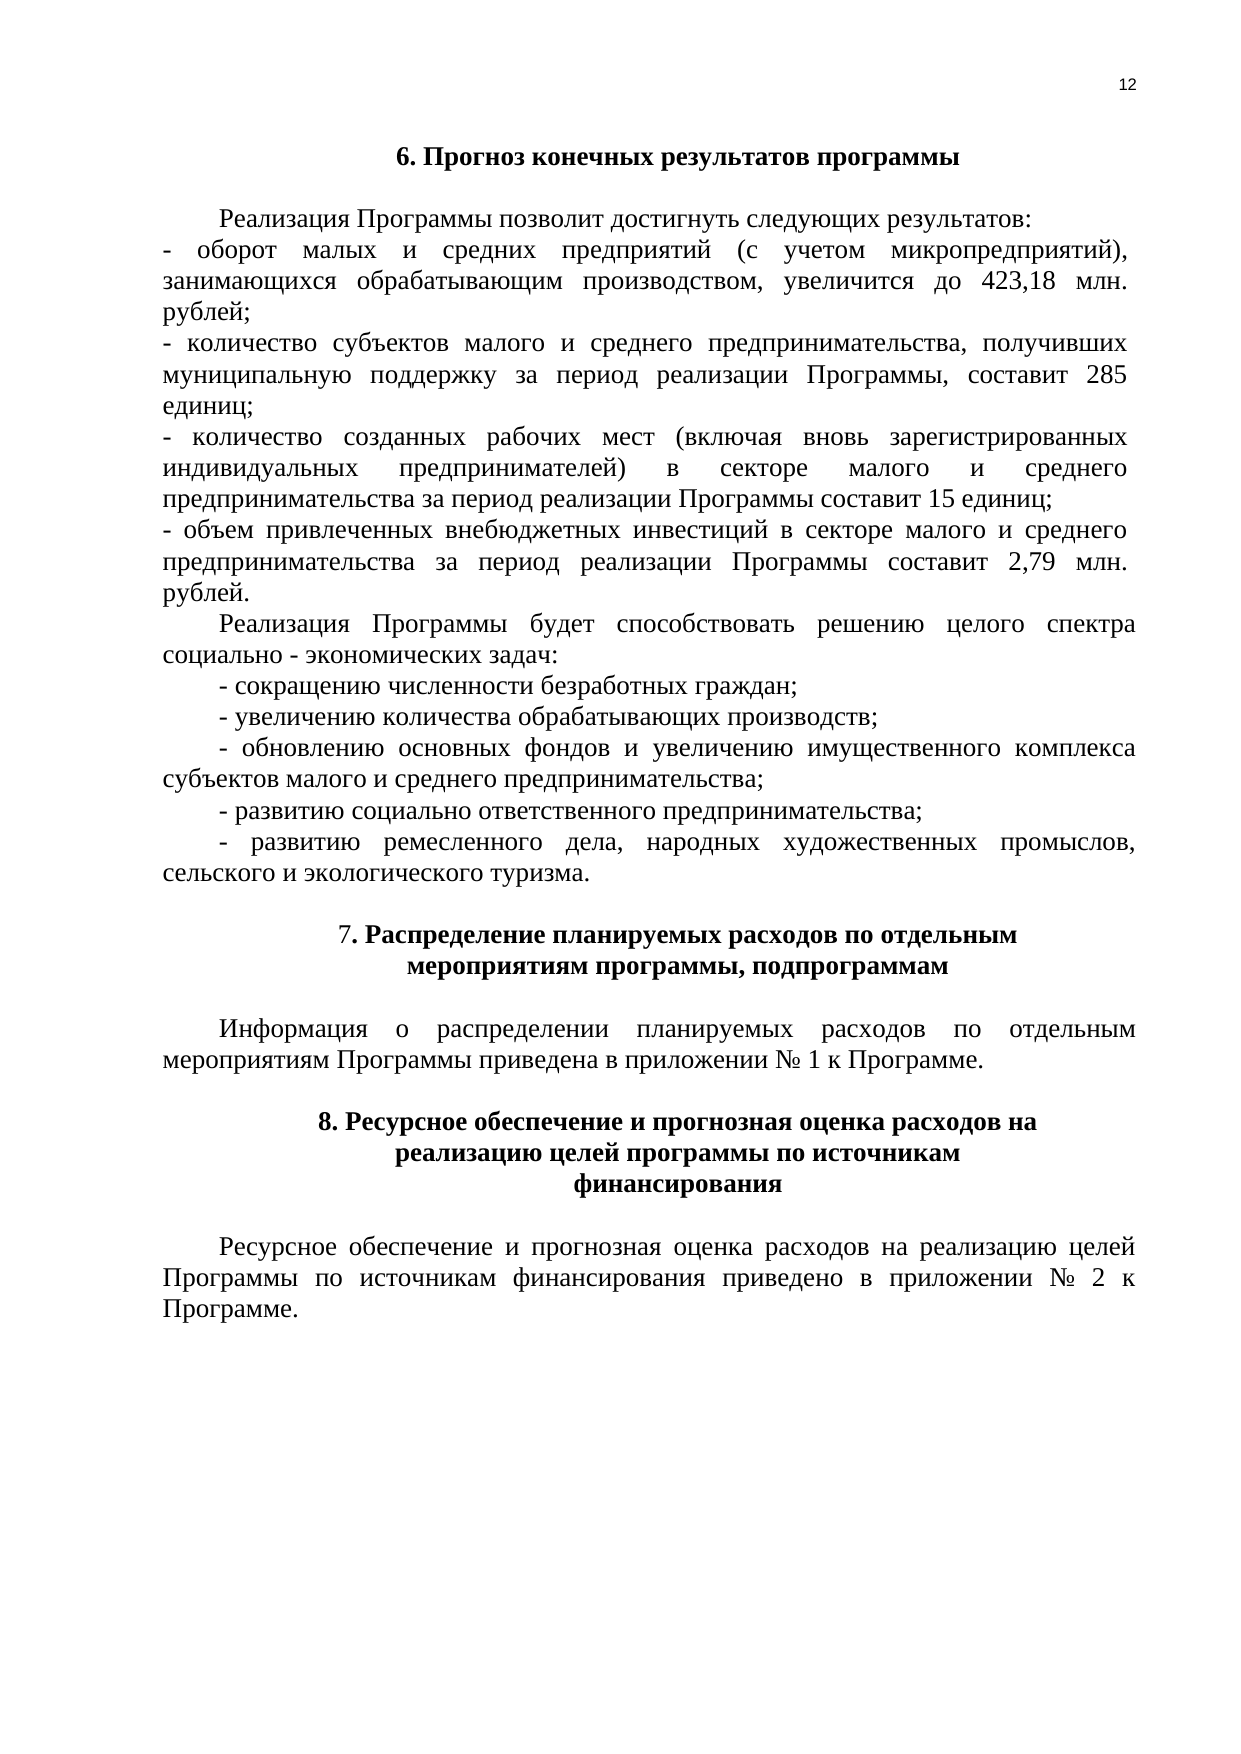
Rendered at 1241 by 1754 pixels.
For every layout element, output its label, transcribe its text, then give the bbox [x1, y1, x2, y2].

text Ресурсное обеспечение и прогнозная оценка расходов на реализацию целей Программы по источникам финансирования приведено в приложении № 2 к Программе. [162, 1230, 1137, 1323]
text 8. Ресурсное обеспечение и прогнозная оценка расходов на [162, 1105, 1137, 1136]
text - развитию социально ответственного предпринимательства; [162, 794, 1137, 825]
text - сокращению численности безработных граждан; [162, 669, 1137, 700]
text - объем привлеченных внебюджетных инвестиций в секторе малого и среднего предпринимательства за период реализации Программы составит 2,79 млн. рублей. [162, 513, 1129, 607]
text финансирования [162, 1167, 1137, 1199]
text Информация о распределении планируемых расходов по отдельным мероприятиям Программы приведена в приложении № 1 к Программе. [162, 1012, 1137, 1074]
text - количество созданных рабочих мест (включая вновь зарегистрированных индивидуальных предпринимателей) в секторе малого и среднего предпринимательства за период реализации Программы составит 15 единиц; [162, 420, 1129, 513]
text 7. Распределение планируемых расходов по отдельным [162, 918, 1137, 949]
text - обновлению основных фондов и увеличению имущественного комплекса субъектов малого и среднего предпринимательства; [162, 731, 1137, 794]
text реализацию целей программы по источникам [162, 1136, 1137, 1167]
text - оборот малых и средних предприятий (с учетом микропредприятий), занимающихся обрабатывающим производством, увеличится до 423,18 млн. рублей; [162, 233, 1129, 327]
text - развитию ремесленного дела, народных художественных промыслов, сельского и экологического туризма. [162, 825, 1137, 887]
text Реализация Программы позволит достигнуть следующих результатов: [162, 202, 1137, 233]
text 6. Прогноз конечных результатов программы [162, 140, 1137, 171]
text - увеличению количества обрабатывающих производств; [162, 700, 1137, 731]
text - количество субъектов малого и среднего предпринимательства, получивших муниципальную поддержку за период реализации Программы, составит 285 единиц; [162, 327, 1129, 420]
text мероприятиям программы, подпрограммам [162, 949, 1137, 981]
text Реализация Программы будет способствовать решению целого спектра социально - экономических задач: [162, 607, 1137, 669]
